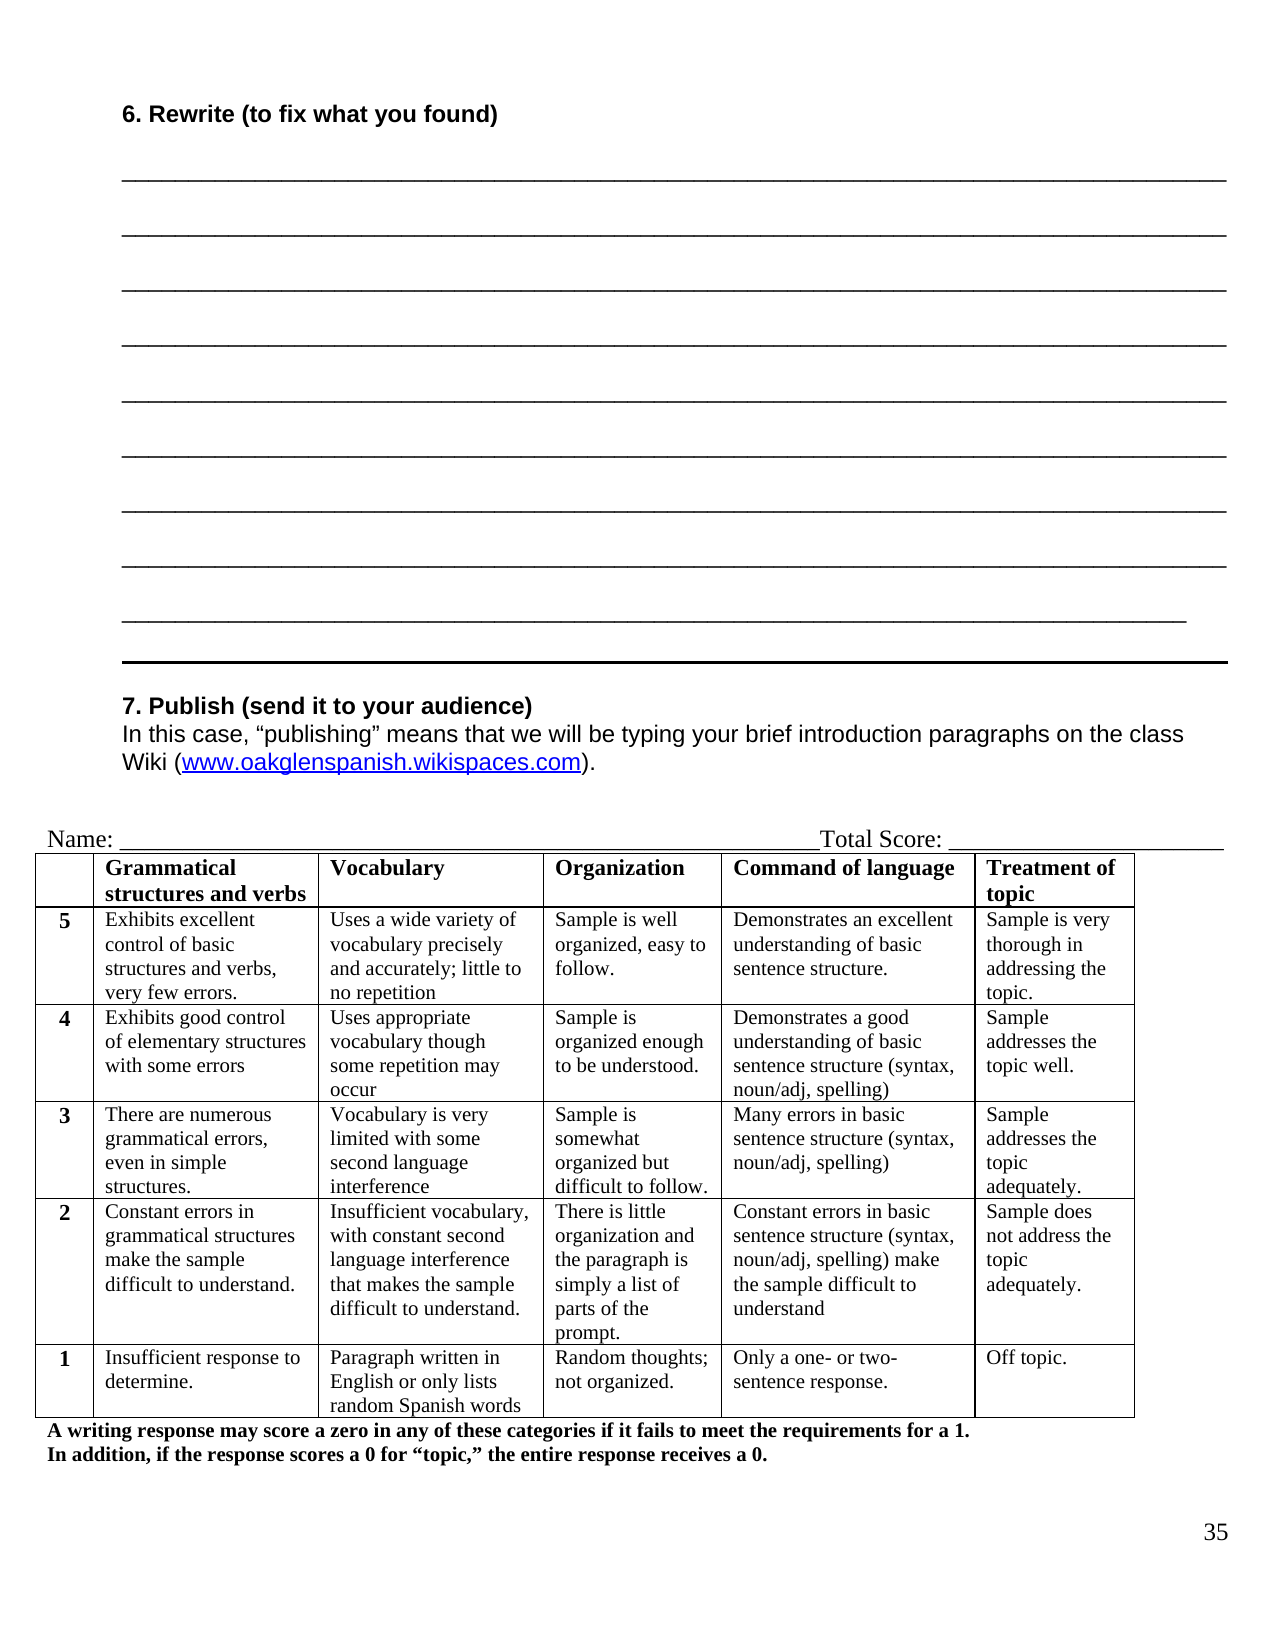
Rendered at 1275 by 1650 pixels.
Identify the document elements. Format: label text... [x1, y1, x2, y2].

table_cell Vocabulary is very limited with some second language interference [319, 1102, 543, 1198]
table_cell Off topic. [976, 1345, 1134, 1417]
table_header Grammatical structures and verbs [94, 854, 318, 906]
table_cell There are numerous grammatical errors, even in simple structures. [94, 1102, 318, 1198]
table_cell Constant errors in basic sentence structure (syntax, noun/adj, spelling) make the sample difficult to understand [722, 1199, 974, 1344]
table_cell There is little organization and the paragraph is simply a list of parts of the prompt. [544, 1199, 721, 1344]
table_cell Demonstrates an excellent understanding of basic sentence structure. [722, 908, 974, 1004]
table_cell Sample does not address the topic adequately. [976, 1199, 1134, 1344]
table_cell Random thoughts; not organized. [544, 1345, 721, 1417]
table_cell Sample is organized enough to be understood. [544, 1005, 721, 1101]
table_cell Sample addresses the topic adequately. [976, 1102, 1134, 1198]
table_header Treatment of topic [976, 854, 1134, 906]
table_header [36, 854, 93, 906]
list In this case, “publishing” means that we will be typing your brief introduction paragraphs on the class [47, 720, 1228, 747]
table_cell 3 [36, 1102, 93, 1198]
table_cell Insufficient response to determine. [94, 1345, 318, 1417]
table_header Vocabulary [319, 854, 543, 906]
table_cell 1 [36, 1345, 93, 1417]
list Wiki (www.oakglenspanish.wikispaces.com). [47, 747, 1228, 803]
table_cell Insufficient vocabulary, with constant second language interference that makes the sample difficult to understand. [319, 1199, 543, 1344]
table_cell Sample is well organized, easy to follow. [544, 908, 721, 1004]
table_cell Exhibits excellent control of basic structures and verbs, very few errors. [94, 908, 318, 1004]
list 7. Publish (send it to your audience) [122, 692, 1228, 720]
table_cell Sample is somewhat organized but difficult to follow. [544, 1102, 721, 1198]
list ________________________________________________________________________________________________________________________________________________________________________________________________________________________________________________________________________________________________________________________________________________________________________________________________________________________________________________________________________________________________________________________________________________________________________________________________________________________________________________________________________________________________________________________________________________________________________ [122, 155, 1228, 661]
table_header Command of language [722, 854, 974, 906]
table_cell 4 [36, 1005, 93, 1101]
table_cell 5 [36, 908, 93, 1004]
text A writing response may score a zero in any of these categories if it fails to meet the requirements for a 1. In addition, if the response scores a 0 for “topic,” the entire response receives a 0. [47, 1418, 1228, 1466]
table_cell Uses appropriate vocabulary though some repetition may occur [319, 1005, 543, 1101]
table_cell Sample addresses the topic well. [976, 1005, 1134, 1101]
table_cell Paragraph written in English or only lists random Spanish words [319, 1345, 543, 1417]
list 6. Rewrite (to fix what you found) [122, 37, 1228, 127]
table_cell Demonstrates a good understanding of basic sentence structure (syntax, noun/adj, spelling) [722, 1005, 974, 1101]
table_header Organization [544, 854, 721, 906]
table_cell Uses a wide variety of vocabulary precisely and accurately; little to no repetition [319, 908, 543, 1004]
table_cell Exhibits good control of elementary structures with some errors [94, 1005, 318, 1101]
table_cell Many errors in basic sentence structure (syntax, noun/adj, spelling) [722, 1102, 974, 1198]
table_cell 2 [36, 1199, 93, 1344]
table_cell Only a one- or two-sentence response. [722, 1345, 974, 1417]
table_cell Constant errors in grammatical structures make the sample difficult to understand. [94, 1199, 318, 1344]
text Name: ________________________________________________________Total Score: ______________________ [47, 824, 1228, 853]
table_cell Sample is very thorough in addressing the topic. [976, 908, 1134, 1004]
